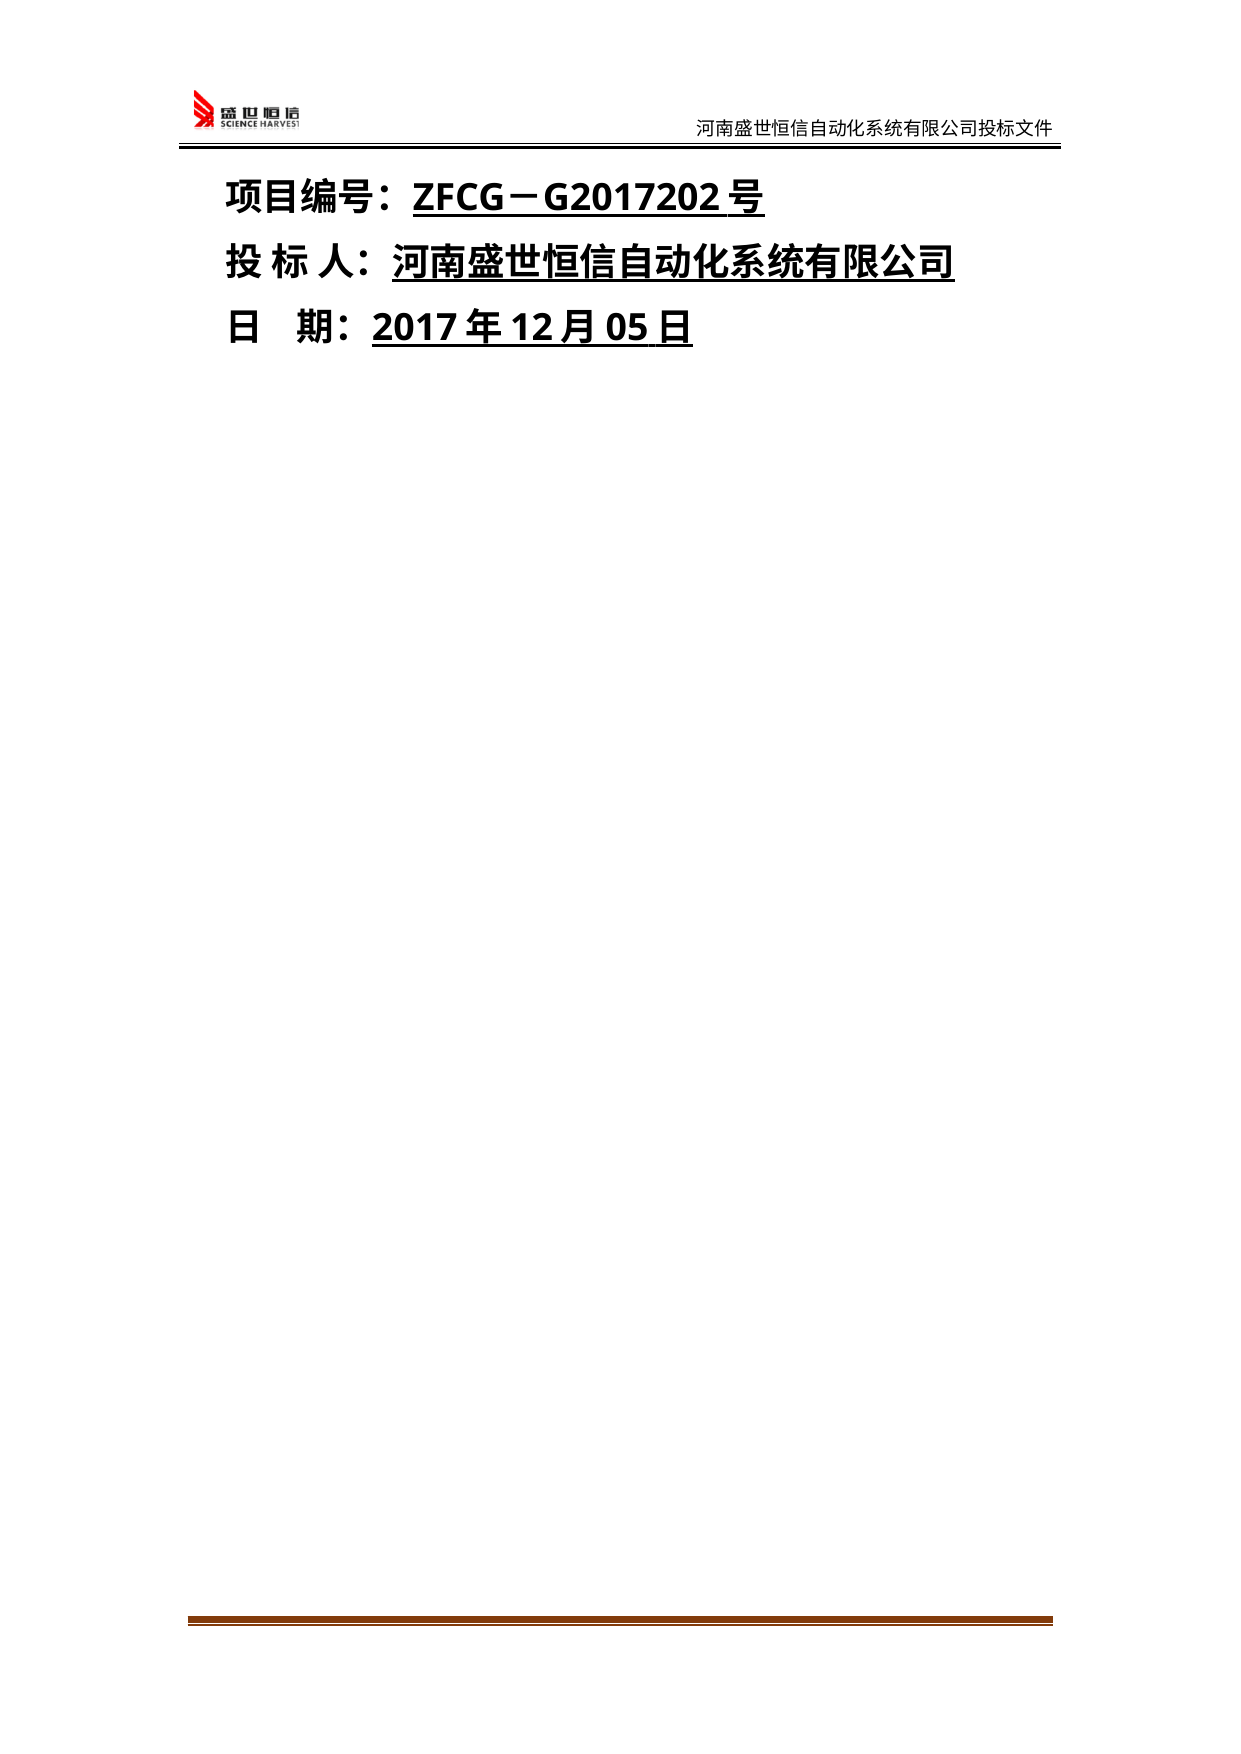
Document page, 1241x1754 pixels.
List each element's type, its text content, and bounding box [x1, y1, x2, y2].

text 项目编号：ZFCG－G2017202号 [187, 162, 1053, 227]
text 日 期：2017年12月05日 [187, 292, 1053, 357]
text 投 标 人：河南盛世恒信自动化系统有限公司 [187, 227, 1053, 292]
picture [192, 88, 299, 131]
